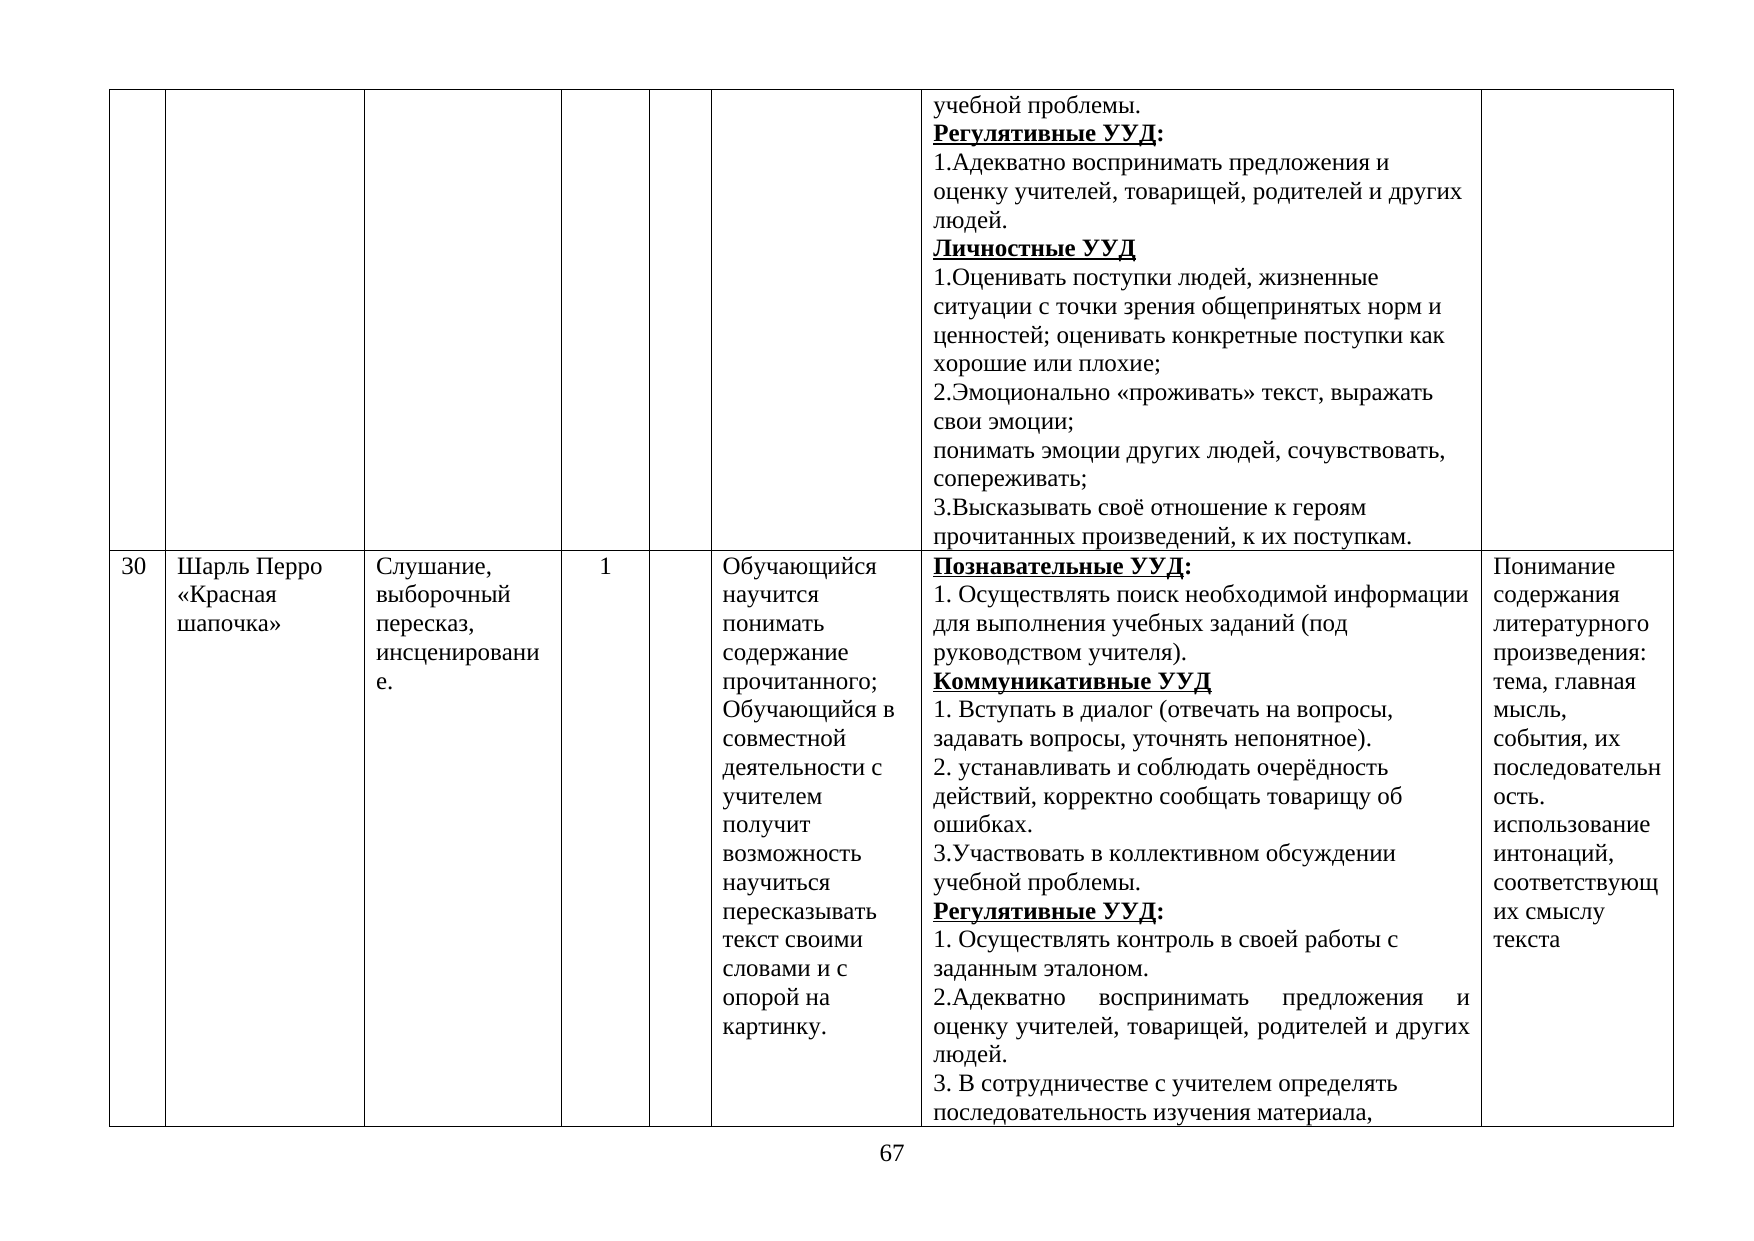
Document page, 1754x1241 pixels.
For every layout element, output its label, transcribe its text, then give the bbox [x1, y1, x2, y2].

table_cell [365, 90, 561, 550]
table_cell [922, 551, 1481, 1126]
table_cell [712, 551, 921, 1126]
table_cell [166, 90, 364, 550]
table_cell 1 [562, 551, 649, 1126]
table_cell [365, 551, 561, 1126]
table_cell [650, 551, 711, 1126]
table_cell 1 [562, 90, 649, 550]
table_cell 29 [110, 90, 165, 550]
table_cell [1482, 551, 1673, 1126]
table_cell 30 [110, 551, 165, 1126]
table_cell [712, 90, 921, 550]
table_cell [1482, 90, 1673, 550]
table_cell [166, 551, 364, 1126]
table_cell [922, 90, 1481, 550]
table_cell [650, 90, 711, 550]
